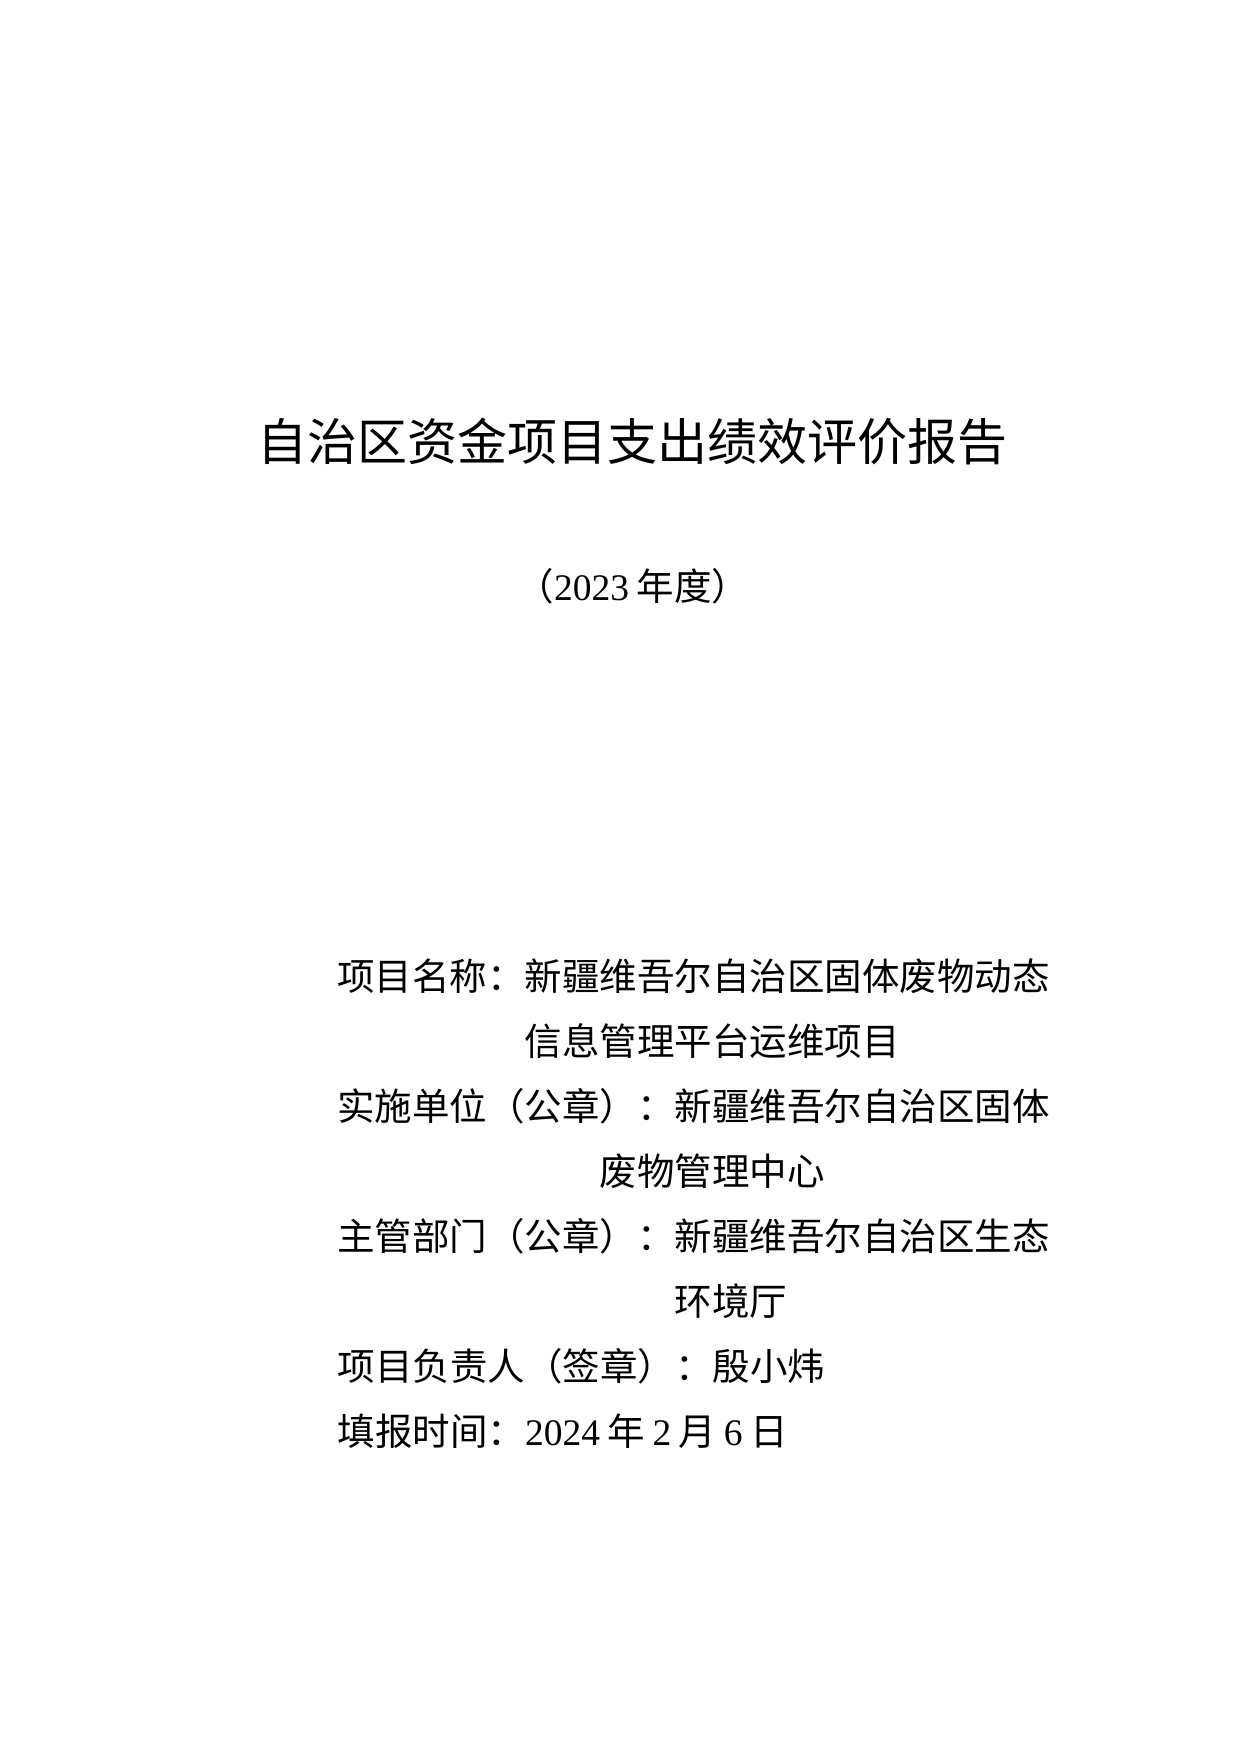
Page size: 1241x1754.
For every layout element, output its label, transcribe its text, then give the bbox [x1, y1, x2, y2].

text 填报时间：2024年2月6日 [187, 1397, 1078, 1462]
text 自治区资金项目支出绩效评价报告 [187, 389, 1078, 487]
text （2023年度） [187, 552, 1078, 617]
text 实施单位（公章）：新疆维吾尔自治区固体废物管理中心 [337, 1072, 1078, 1202]
text 项目负责人（签章）：殷小炜 [187, 1332, 1078, 1397]
text 项目名称：新疆维吾尔自治区固体废物动态信息管理平台运维项目 [337, 942, 1078, 1072]
text 主管部门（公章）：新疆维吾尔自治区生态环境厅 [337, 1202, 1078, 1332]
